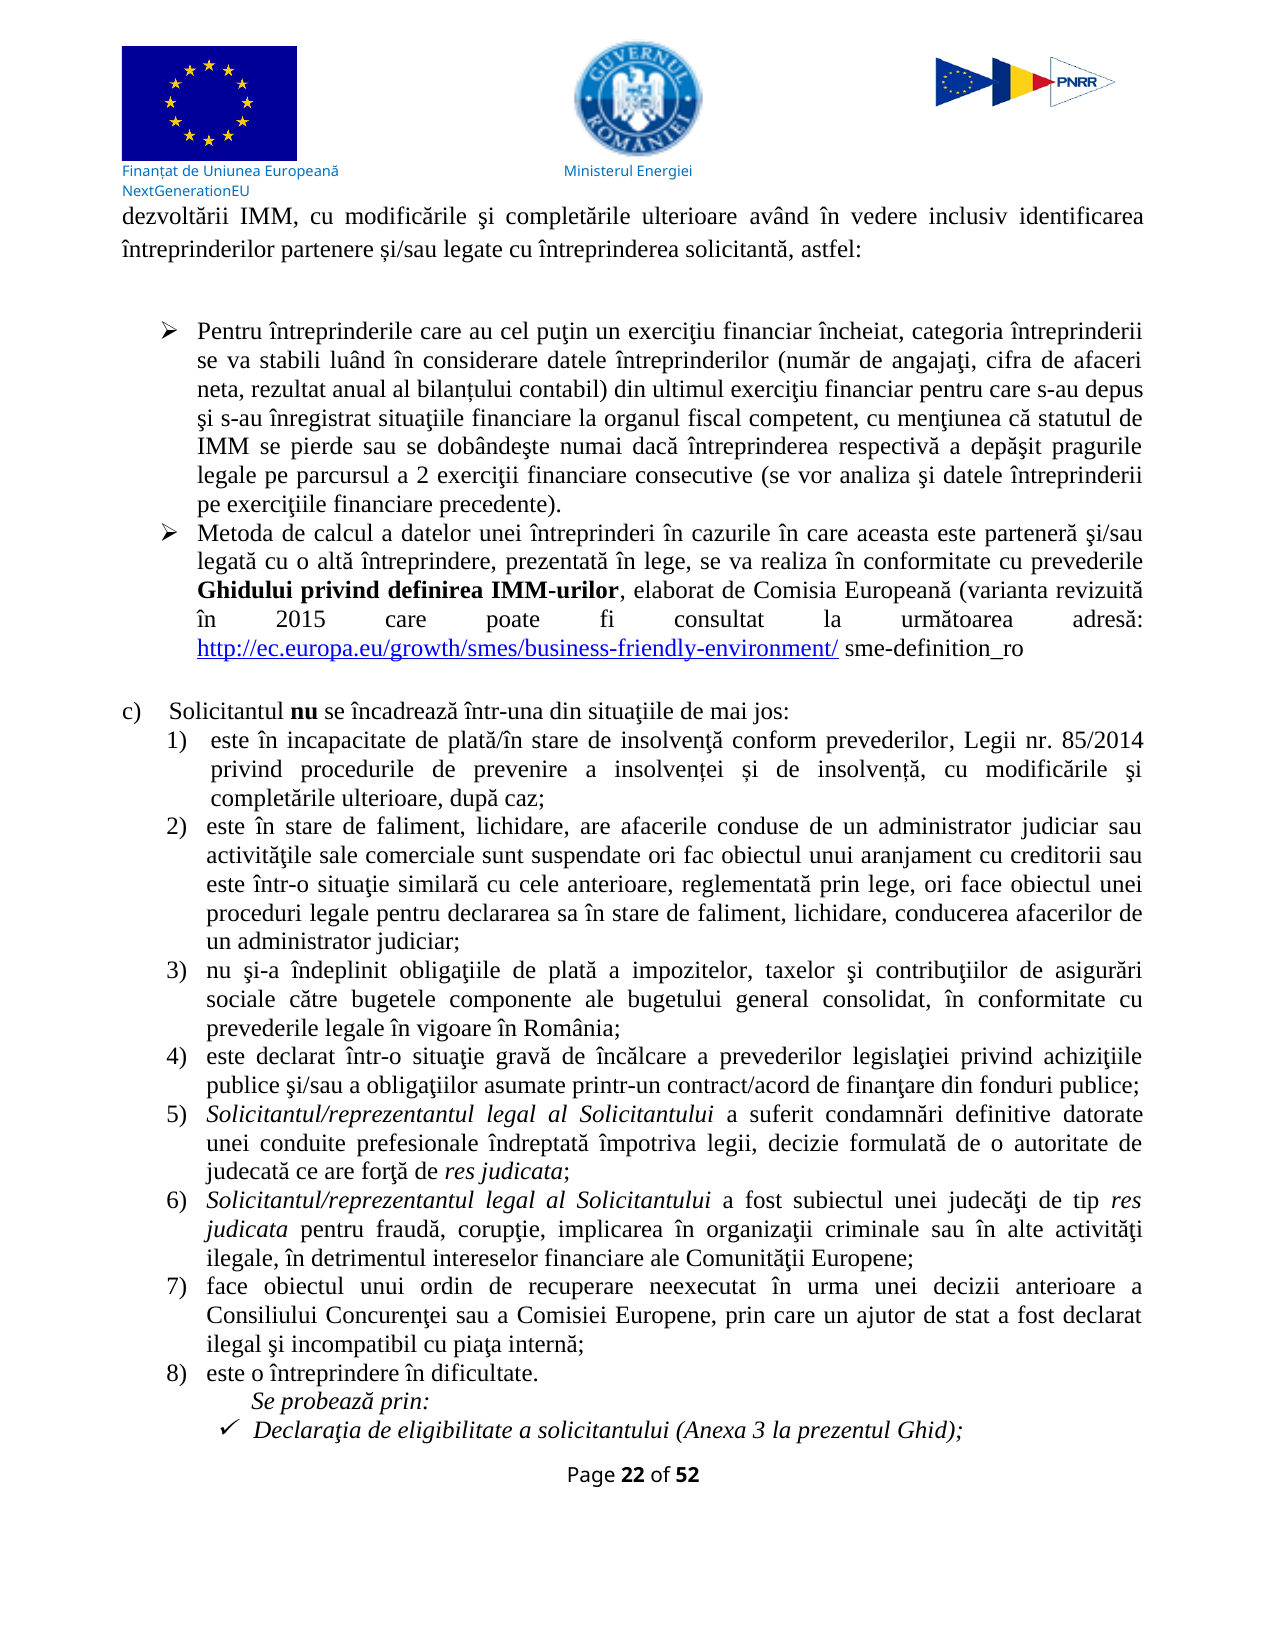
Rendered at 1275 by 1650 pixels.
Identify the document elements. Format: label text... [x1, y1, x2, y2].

text Se probează prin: [251, 1386, 1144, 1415]
list este o întreprindere în dificultate. [166, 1358, 1144, 1386]
picture [550, 26, 728, 161]
list Pentru întreprinderile care au cel puţin un exerciţiu financiar încheiat, categoria întreprinderii se va stabili luând în considerare datele întreprinderilor (număr de angajaţi, cifra de afaceri neta, rezultat anual al bilanțului contabil) din ultimul exerciţiu financiar pentru care s-au depus şi s-au înregistrat situaţiile financiare la organul fiscal competent, cu menţiunea că statutul de IMM se pierde sau se dobândeşte numai dacă întreprinderea respectivă a depăşit pragurile legale pe parcursul a 2 exerciţii financiare consecutive (se vor analiza şi datele întreprinderii pe exerciţiile financiare precedente). [159, 316, 1144, 518]
picture [121, 46, 297, 161]
list face obiectul unui ordin de recuperare neexecutat în urma unei decizii anterioare a Consiliului Concurenţei sau a Comisiei Europene, prin care un ajutor de stat a fost declarat ilegal şi incompatibil cu piaţa internă; [166, 1271, 1144, 1358]
list este în incapacitate de plată/în stare de insolvenţă conform prevederilor, Legii nr. 85/2014 privind procedurile de prevenire a insolvenței și de insolvență, cu modificările şi completările ulterioare, după caz; [166, 725, 1144, 811]
list nu şi-a îndeplinit obligaţiile de plată a impozitelor, taxelor şi contribuţiilor de asigurări sociale către bugetele componente ale bugetului general consolidat, în conformitate cu prevederile legale în vigoare în România; [166, 955, 1144, 1041]
list este declarat într-o situaţie gravă de încălcare a prevederilor legislaţiei privind achiziţiile publice şi/sau a obligaţiilor asumate printr-un contract/acord de finanţare din fonduri publice; [166, 1041, 1144, 1099]
list este în stare de faliment, lichidare, are afacerile conduse de un administrator judiciar sau activităţile sale comerciale sunt suspendate ori fac obiectul unui aranjament cu creditorii sau este într-o situaţie similară cu cele anterioare, reglementată prin lege, ori face obiectul unei proceduri legale pentru declararea sa în stare de faliment, lichidare, conducerea afacerilor de un administrator judiciar; [166, 811, 1144, 955]
list Declaraţia de eligibilitate a solicitantului (Anexa 3 la prezentul Ghid); [216, 1415, 1144, 1444]
list Solicitantul/reprezentantul legal al Solicitantului a fost subiectul unei judecăţi de tip res judicata pentru fraudă, corupţie, implicarea în organizaţii criminale sau în alte activităţi ilegale, în detrimentul intereselor financiare ale Comunităţii Europene; [166, 1185, 1144, 1271]
list Solicitantul/reprezentantul legal al Solicitantului a suferit condamnări definitive datorate unei conduite prefesionale îndreptată împotriva legii, decizie formulată de o autoritate de judecată ce are forţă de res judicata; [166, 1099, 1144, 1185]
list Metoda de calcul a datelor unei întreprinderi în cazurile în care aceasta este parteneră şi/sau legată cu o altă întreprindere, prezentată în lege, se va realiza în conformitate cu prevederile Ghidului privind definirea IMM-urilor, elaborat de Comisia Europeană (varianta revizuită în 2015 care poate fi consultat la următoarea adresă: http://ec.europa.eu/growth/smes/business-friendly-environment/ sme-definition_ro [159, 518, 1144, 661]
list Solicitantul nu se încadrează într-una din situaţiile de mai jos: [122, 696, 1144, 725]
picture [922, 9, 1126, 161]
